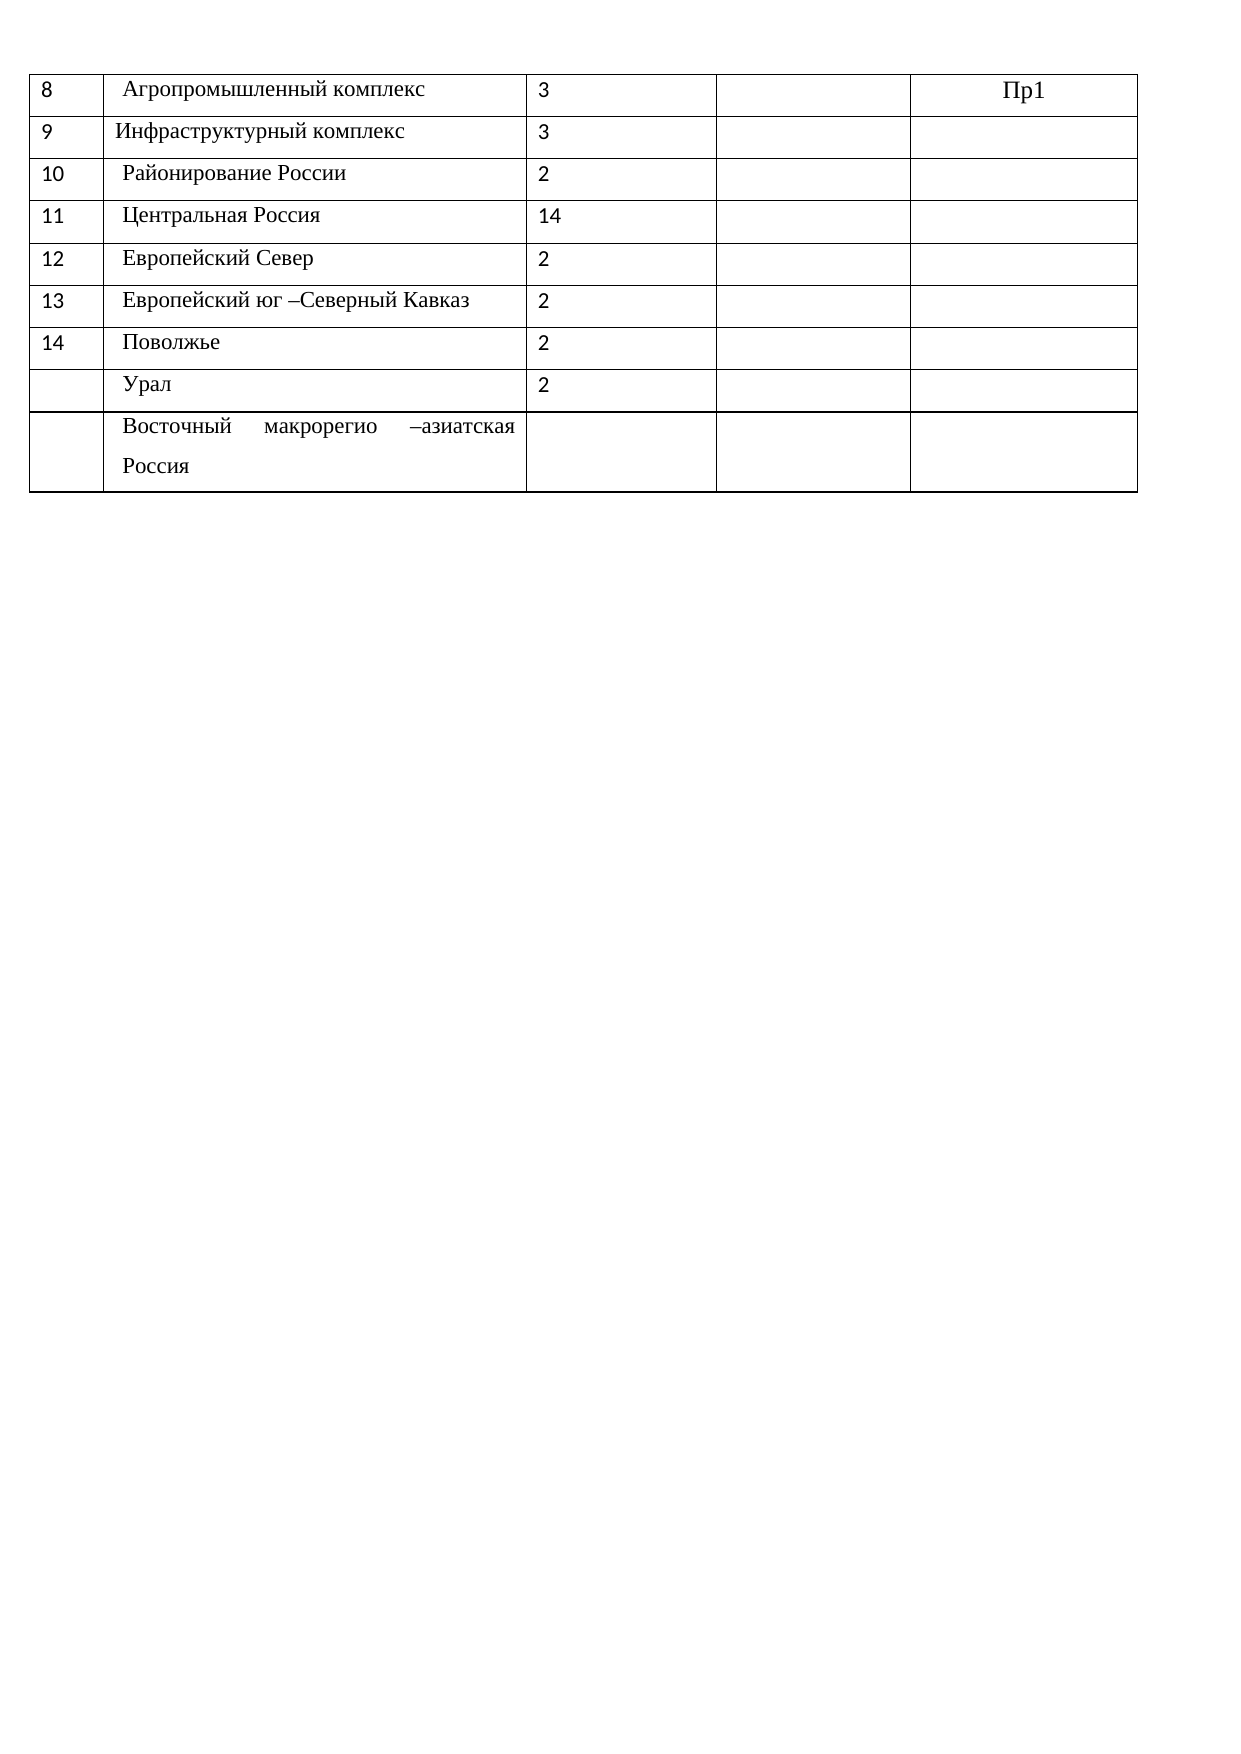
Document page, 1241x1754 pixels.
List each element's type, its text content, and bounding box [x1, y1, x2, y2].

table_cell 14 [527, 201, 716, 243]
table_cell Агропромышленный комплекс [104, 75, 526, 116]
table_cell [911, 370, 1137, 411]
table_cell 10 [30, 159, 103, 200]
table_cell 12 [30, 244, 103, 285]
table_cell [717, 201, 910, 243]
table_cell [717, 117, 910, 158]
table_cell [717, 75, 910, 116]
table_cell Центральная Россия [104, 201, 526, 243]
table_cell [717, 286, 910, 327]
table_cell Европейский Север [104, 244, 526, 285]
table_cell Пр1 [911, 75, 1137, 116]
table_cell [717, 159, 910, 200]
table_cell [30, 370, 103, 411]
table_cell 2 [527, 370, 716, 411]
table_cell Районирование России [104, 159, 526, 200]
table_cell 2 [527, 244, 716, 285]
table_cell [30, 413, 103, 491]
table_cell 8 [30, 75, 103, 116]
table_cell [911, 117, 1137, 158]
table_cell [527, 413, 716, 491]
table_cell 13 [30, 286, 103, 327]
table_cell 3 [527, 117, 716, 158]
table_cell [911, 286, 1137, 327]
table_cell 14 [30, 328, 103, 369]
table_cell Инфраструктурный комплекс [104, 117, 526, 158]
table_cell 9 [30, 117, 103, 158]
table_cell Европейский юг –Северный Кавказ [104, 286, 526, 327]
table_cell 2 [527, 328, 716, 369]
table_cell [911, 244, 1137, 285]
table_cell [717, 244, 910, 285]
table_cell 3 [527, 75, 716, 116]
table_cell Восточный макрорегио –азиатская Россия [104, 413, 526, 491]
table_cell 11 [30, 201, 103, 243]
table_cell 2 [527, 286, 716, 327]
table_cell [911, 159, 1137, 200]
table_cell 2 [527, 159, 716, 200]
table_cell [717, 328, 910, 369]
table_cell [911, 201, 1137, 243]
table_cell [717, 413, 910, 491]
table_cell [911, 328, 1137, 369]
table_cell [911, 413, 1137, 491]
table_cell [717, 370, 910, 411]
table_cell Урал [104, 370, 526, 411]
table_cell Поволжье [104, 328, 526, 369]
